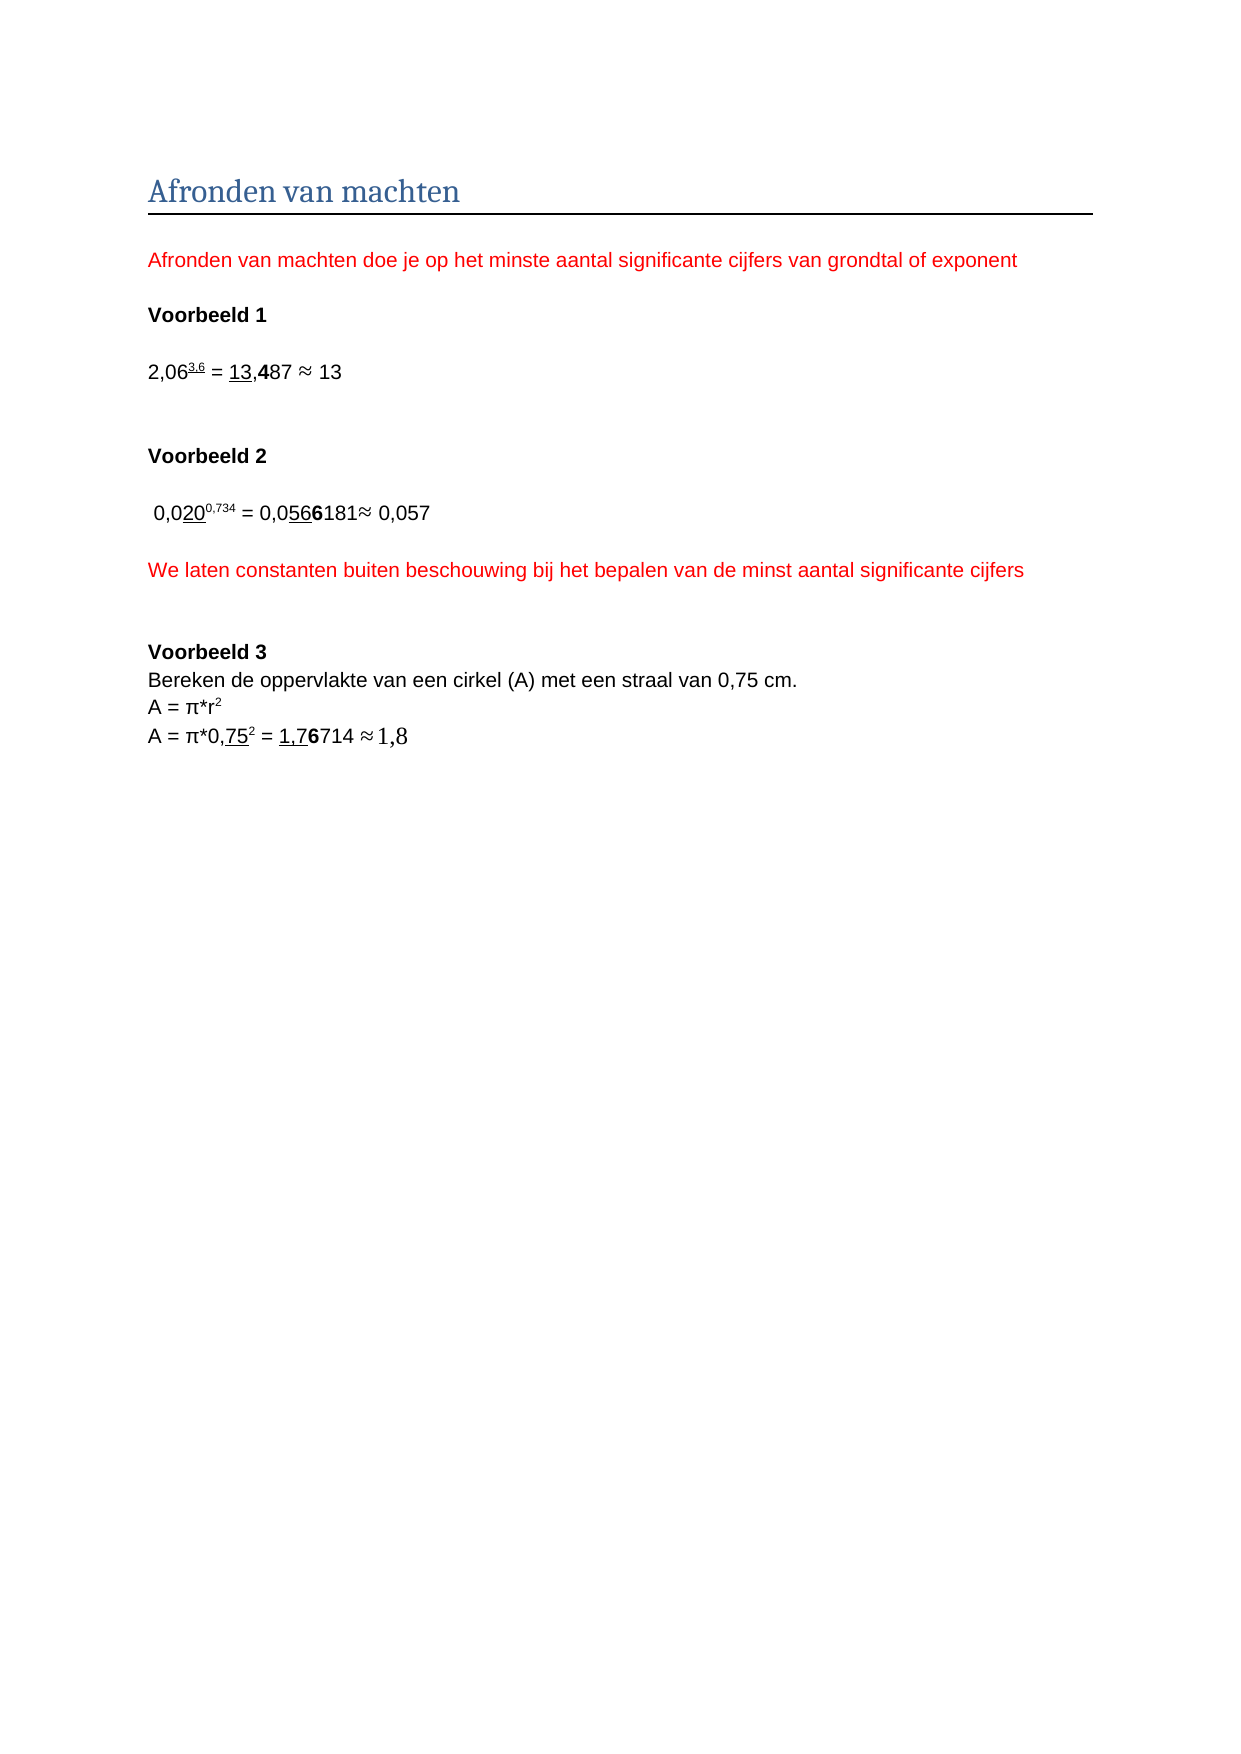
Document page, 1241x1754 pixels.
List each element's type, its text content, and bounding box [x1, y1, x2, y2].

text 0,0200,734 = 0,0566181 0,057 [148, 499, 1093, 527]
text Voorbeeld 2 [148, 444, 1093, 468]
text A = π*r2 [148, 695, 1093, 719]
subtitle Afronden van machten [148, 173, 1093, 213]
text Voorbeeld 3 [148, 640, 1093, 664]
text Bereken de oppervlakte van een cirkel (A) met een straal van 0,75 cm. [148, 668, 1093, 692]
text Voorbeeld 1 [148, 303, 1093, 327]
text A = π*0,752 = 1,76714 [148, 723, 1093, 750]
text We laten constanten buiten beschouwing bij het bepalen van de minst aantal significante cijfers [148, 558, 1093, 582]
text Afronden van machten doe je op het minste aantal significante cijfers van grondtal of exponent [148, 248, 1093, 272]
text 2,063,6 = 13,487 13 [148, 358, 1093, 385]
